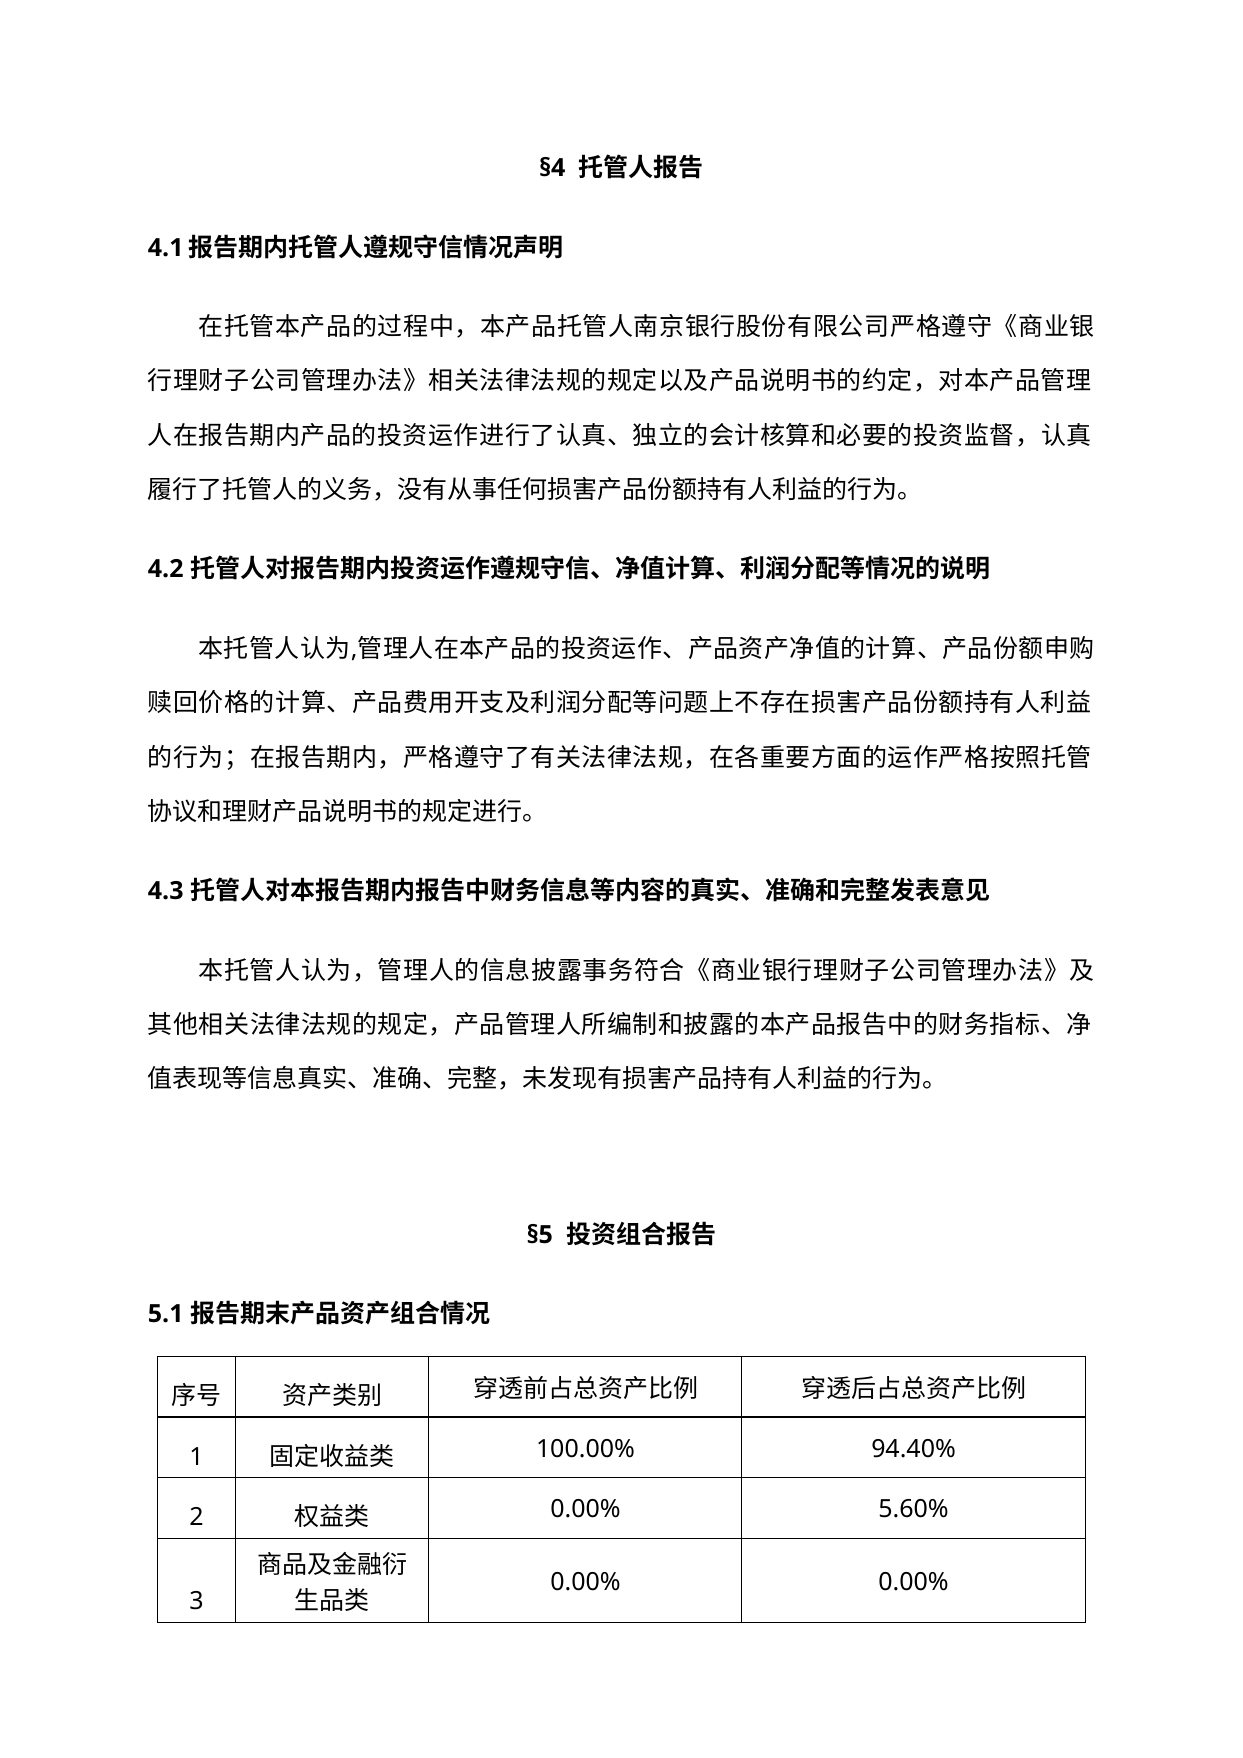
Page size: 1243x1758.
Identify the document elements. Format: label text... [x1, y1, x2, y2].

table_header 穿透后占总资产比例 [742, 1357, 1085, 1416]
table_cell 权益类 [236, 1478, 428, 1538]
table_cell 100.00% [429, 1418, 741, 1477]
table_header 资产类别 [236, 1357, 428, 1416]
text 4.2 托管人对报告期内投资运作遵规守信、净值计算、利润分配等情况的说明 [148, 549, 1094, 585]
table_cell 3 [158, 1539, 235, 1622]
table_header 穿透前占总资产比例 [429, 1357, 741, 1416]
table_cell 0.00% [742, 1539, 1085, 1622]
text §5 投资组合报告 [148, 1214, 1094, 1251]
text 4.3 托管人对本报告期内报告中财务信息等内容的真实、准确和完整发表意见 [148, 871, 1094, 907]
table_cell 0.00% [429, 1478, 741, 1538]
table_cell 94.40% [742, 1418, 1085, 1477]
text 本托管人认为,管理人在本产品的投资运作、产品资产净值的计算、产品份额申购赎回价格的计算、产品费用开支及利润分配等问题上不存在损害产品份额持有人利益的行为；在报告期内，严格遵守了有关法律法规，在各重要方面的运作严格按照托管协议和理财产品说明书的规定进行。 [148, 628, 1094, 828]
table_cell 2 [158, 1478, 235, 1538]
table_cell 商品及金融衍生品类 [236, 1539, 428, 1622]
table_cell 1 [158, 1418, 235, 1477]
table_cell 0.00% [429, 1539, 741, 1622]
text 本托管人认为，管理人的信息披露事务符合《商业银行理财子公司管理办法》及其他相关法律法规的规定，产品管理人所编制和披露的本产品报告中的财务指标、净值表现等信息真实、准确、完整，未发现有损害产品持有人利益的行为。 [148, 950, 1094, 1095]
table_cell 固定收益类 [236, 1418, 428, 1477]
text 5.1 报告期末产品资产组合情况 [148, 1294, 1094, 1330]
table_cell 5.60% [742, 1478, 1085, 1538]
text §4 托管人报告 [148, 148, 1094, 184]
text 在托管本产品的过程中，本产品托管人南京银行股份有限公司严格遵守《商业银行理财子公司管理办法》相关法律法规的规定以及产品说明书的约定，对本产品管理人在报告期内产品的投资运作进行了认真、独立的会计核算和必要的投资监督，认真履行了托管人的义务，没有从事任何损害产品份额持有人利益的行为。 [148, 306, 1094, 506]
text 4.1报告期内托管人遵规守信情况声明 [148, 227, 1094, 263]
table_header 序号 [158, 1357, 235, 1416]
